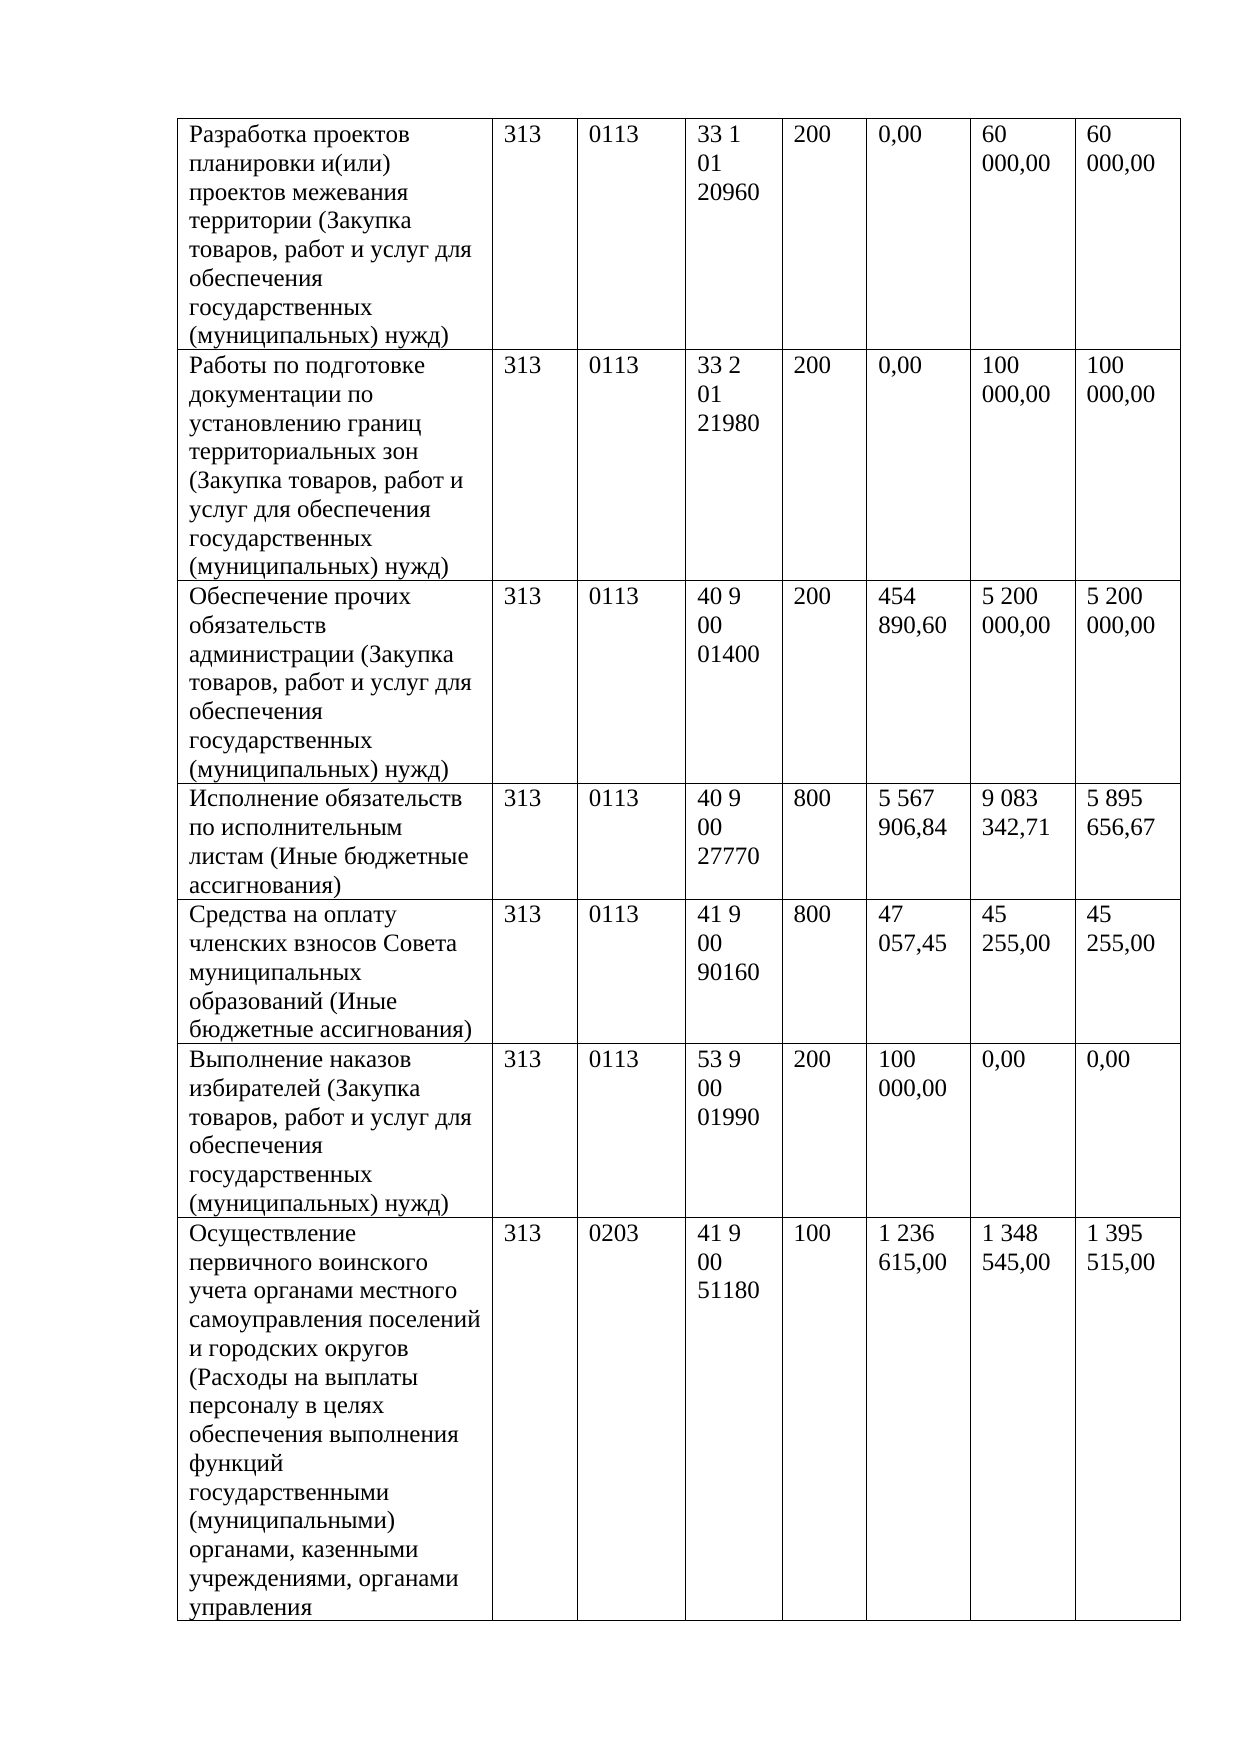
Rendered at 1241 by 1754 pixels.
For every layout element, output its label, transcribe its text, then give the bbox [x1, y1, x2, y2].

table_cell 0113 [578, 900, 685, 1043]
table_cell 800 [783, 784, 866, 898]
table_cell 200 [783, 1044, 866, 1217]
table_cell 47 057,45 [867, 900, 970, 1043]
table_cell 313 [493, 119, 577, 349]
table_cell 5 895 656,67 [1076, 784, 1180, 898]
table_cell 60 000,00 [971, 119, 1075, 349]
table_cell Выполнение наказов избирателей (Закупка товаров, работ и услуг для обеспечения государственных (муниципальных) нужд) [178, 1044, 492, 1217]
table_cell Исполнение обязательств по исполнительным листам (Иные бюджетные ассигнования) [178, 784, 492, 898]
table_cell 60 000,00 [1076, 119, 1180, 349]
table_cell 100 000,00 [867, 1044, 970, 1217]
table_cell 41 9 00 90160 [686, 900, 782, 1043]
table_cell 0113 [578, 581, 685, 782]
table_cell 0113 [578, 119, 685, 349]
table_cell 41 9 00 51180 [686, 1218, 782, 1620]
table_cell 200 [783, 581, 866, 782]
table_cell 40 9 00 01400 [686, 581, 782, 782]
table_cell 1 236 615,00 [867, 1218, 970, 1620]
table_cell 40 9 00 27770 [686, 784, 782, 898]
table_cell 800 [783, 900, 866, 1043]
table_cell 0,00 [867, 119, 970, 349]
table_cell 33 2 01 21980 [686, 350, 782, 580]
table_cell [178, 1218, 492, 1620]
table_cell 5 567 906,84 [867, 784, 970, 898]
table_cell 5 200 000,00 [1076, 581, 1180, 782]
table_cell 0203 [578, 1218, 685, 1620]
table_cell 313 [493, 350, 577, 580]
table_cell 33 1 01 20960 [686, 119, 782, 349]
table_cell 45 255,00 [1076, 900, 1180, 1043]
table_cell 313 [493, 900, 577, 1043]
table_cell 0113 [578, 784, 685, 898]
table_cell 0,00 [1076, 1044, 1180, 1217]
table_cell 0113 [578, 350, 685, 580]
table_cell Обеспечение прочих обязательств администрации (Закупка товаров, работ и услуг для обеспечения государственных (муниципальных) нужд) [178, 581, 492, 782]
table_cell 200 [783, 119, 866, 349]
table_cell 0,00 [971, 1044, 1075, 1217]
table_cell 313 [493, 1218, 577, 1620]
table_cell 1 395 515,00 [1076, 1218, 1180, 1620]
table_cell 454 890,60 [867, 581, 970, 782]
table_cell 100 000,00 [1076, 350, 1180, 580]
table_cell Разработка проектов планировки и(или) проектов межевания территории (Закупка товаров, работ и услуг для обеспечения государственных (муниципальных) нужд) [178, 119, 492, 349]
table_cell Работы по подготовке документации по установлению границ территориальных зон (Закупка товаров, работ и услуг для обеспечения государственных (муниципальных) нужд) [178, 350, 492, 580]
table_cell 0,00 [867, 350, 970, 580]
table_cell 313 [493, 784, 577, 898]
table_cell 100 000,00 [971, 350, 1075, 580]
table_cell 53 9 00 01990 [686, 1044, 782, 1217]
table_cell 5 200 000,00 [971, 581, 1075, 782]
table_cell 1 348 545,00 [971, 1218, 1075, 1620]
table_cell Средства на оплату членских взносов Совета муниципальных образований (Иные бюджетные ассигнования) [178, 900, 492, 1043]
table_cell 200 [783, 350, 866, 580]
table_cell 313 [493, 581, 577, 782]
table_cell 0113 [578, 1044, 685, 1217]
table_cell 9 083 342,71 [971, 784, 1075, 898]
table_cell 100 [783, 1218, 866, 1620]
table_cell 313 [493, 1044, 577, 1217]
table_cell 45 255,00 [971, 900, 1075, 1043]
